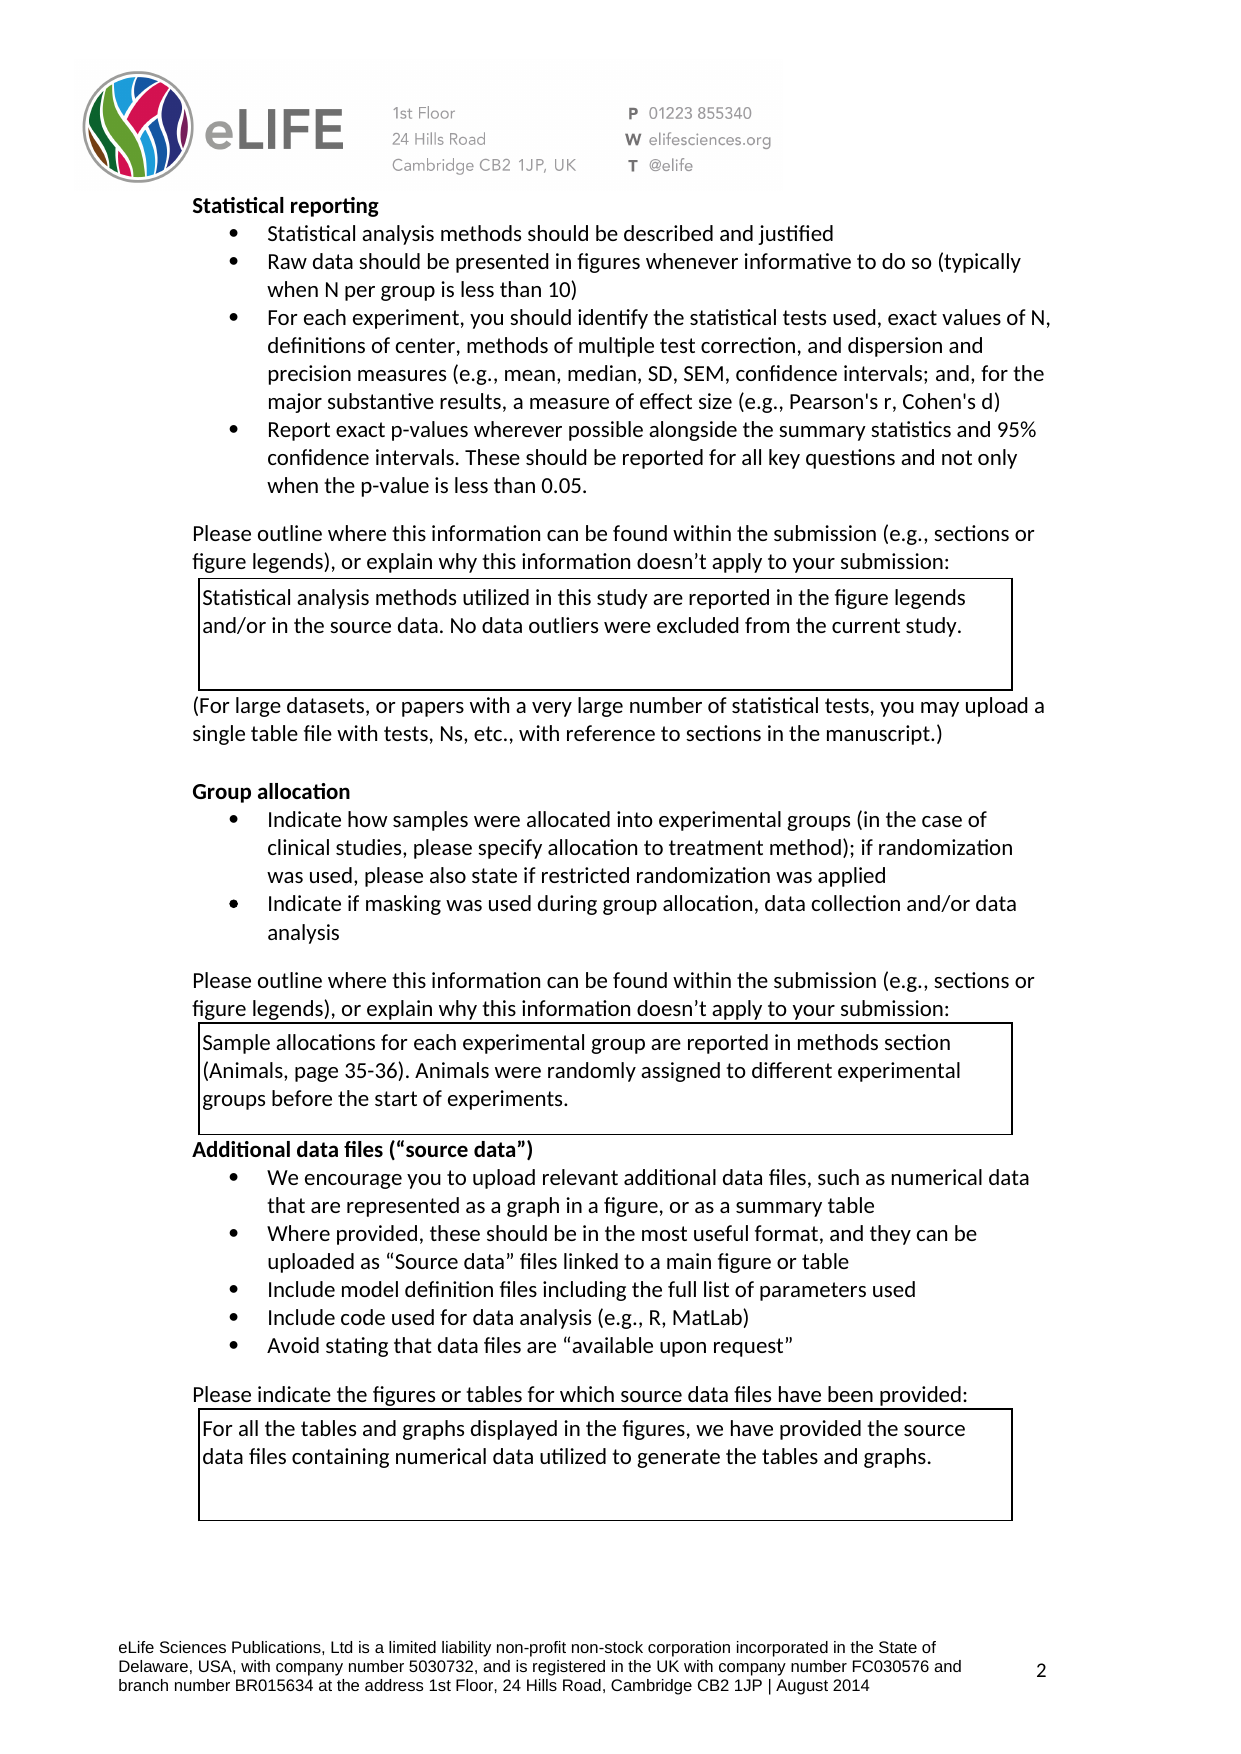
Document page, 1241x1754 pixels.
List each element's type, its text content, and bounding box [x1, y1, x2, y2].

list Avoid stating that data files are “available upon request” [229, 1332, 1053, 1359]
text Sample allocations for each experimental group are reported in methods section (Animals, page 35-36). Animals were randomly assigned to different experimental groups before the start of experiments. [200, 1026, 1011, 1114]
list Report exact p-values wherever possible alongside the summary statistics and 95% confidence intervals. These should be reported for all key questions and not only when the p-value is less than 0.05. [229, 415, 1053, 499]
text (For large datasets, or papers with a very large number of statistical tests, you may upload a single table file with tests, Ns, etc., with reference to sections in the manuscript.) [192, 603, 1053, 747]
list Raw data should be presented in figures whenever informative to do so (typically when N per group is less than 10) [229, 247, 1053, 303]
picture [73, 59, 784, 191]
list Indicate how samples were allocated into experimental groups (in the case of clinical studies, please specify allocation to treatment method); if randomization was used, please also state if restricted randomization was applied [229, 806, 1053, 889]
text Please indicate the figures or tables for which source data files have been provided: [192, 1380, 1053, 1408]
list We encourage you to upload relevant additional data files, such as numerical data that are represented as a graph in a figure, or as a summary table [229, 1163, 1053, 1219]
text Statistical reporting [192, 191, 1053, 219]
list Include model definition files including the full list of parameters used [229, 1276, 1053, 1303]
list Where provided, these should be in the most useful format, and they can be uploaded as “Source data” files linked to a main figure or table [229, 1219, 1053, 1276]
list Include code used for data analysis (e.g., R, MatLab) [229, 1303, 1053, 1332]
list Statistical analysis methods should be described and justified [229, 219, 1053, 247]
text Additional data files (“source data”) [192, 1052, 1053, 1163]
text Group allocation [192, 777, 1053, 806]
text Statistical analysis methods utilized in this study are reported in the figure legends and/or in the source data. No data outliers were excluded from the current study. [200, 581, 1011, 639]
list Indicate if masking was used during group allocation, data collection and/or data analysis [229, 889, 1053, 946]
list For each experiment, you should identify the statistical tests used, exact values of N, definitions of center, methods of multiple test correction, and dispersion and precision measures (e.g., mean, median, SD, SEM, confidence intervals; and, for the major substantive results, a measure of effect size (e.g., Pearson's r, Cohen's d) [229, 303, 1053, 415]
text For all the tables and graphs displayed in the figures, we have provided the source data files containing numerical data utilized to generate the tables and graphs. [200, 1412, 1011, 1472]
